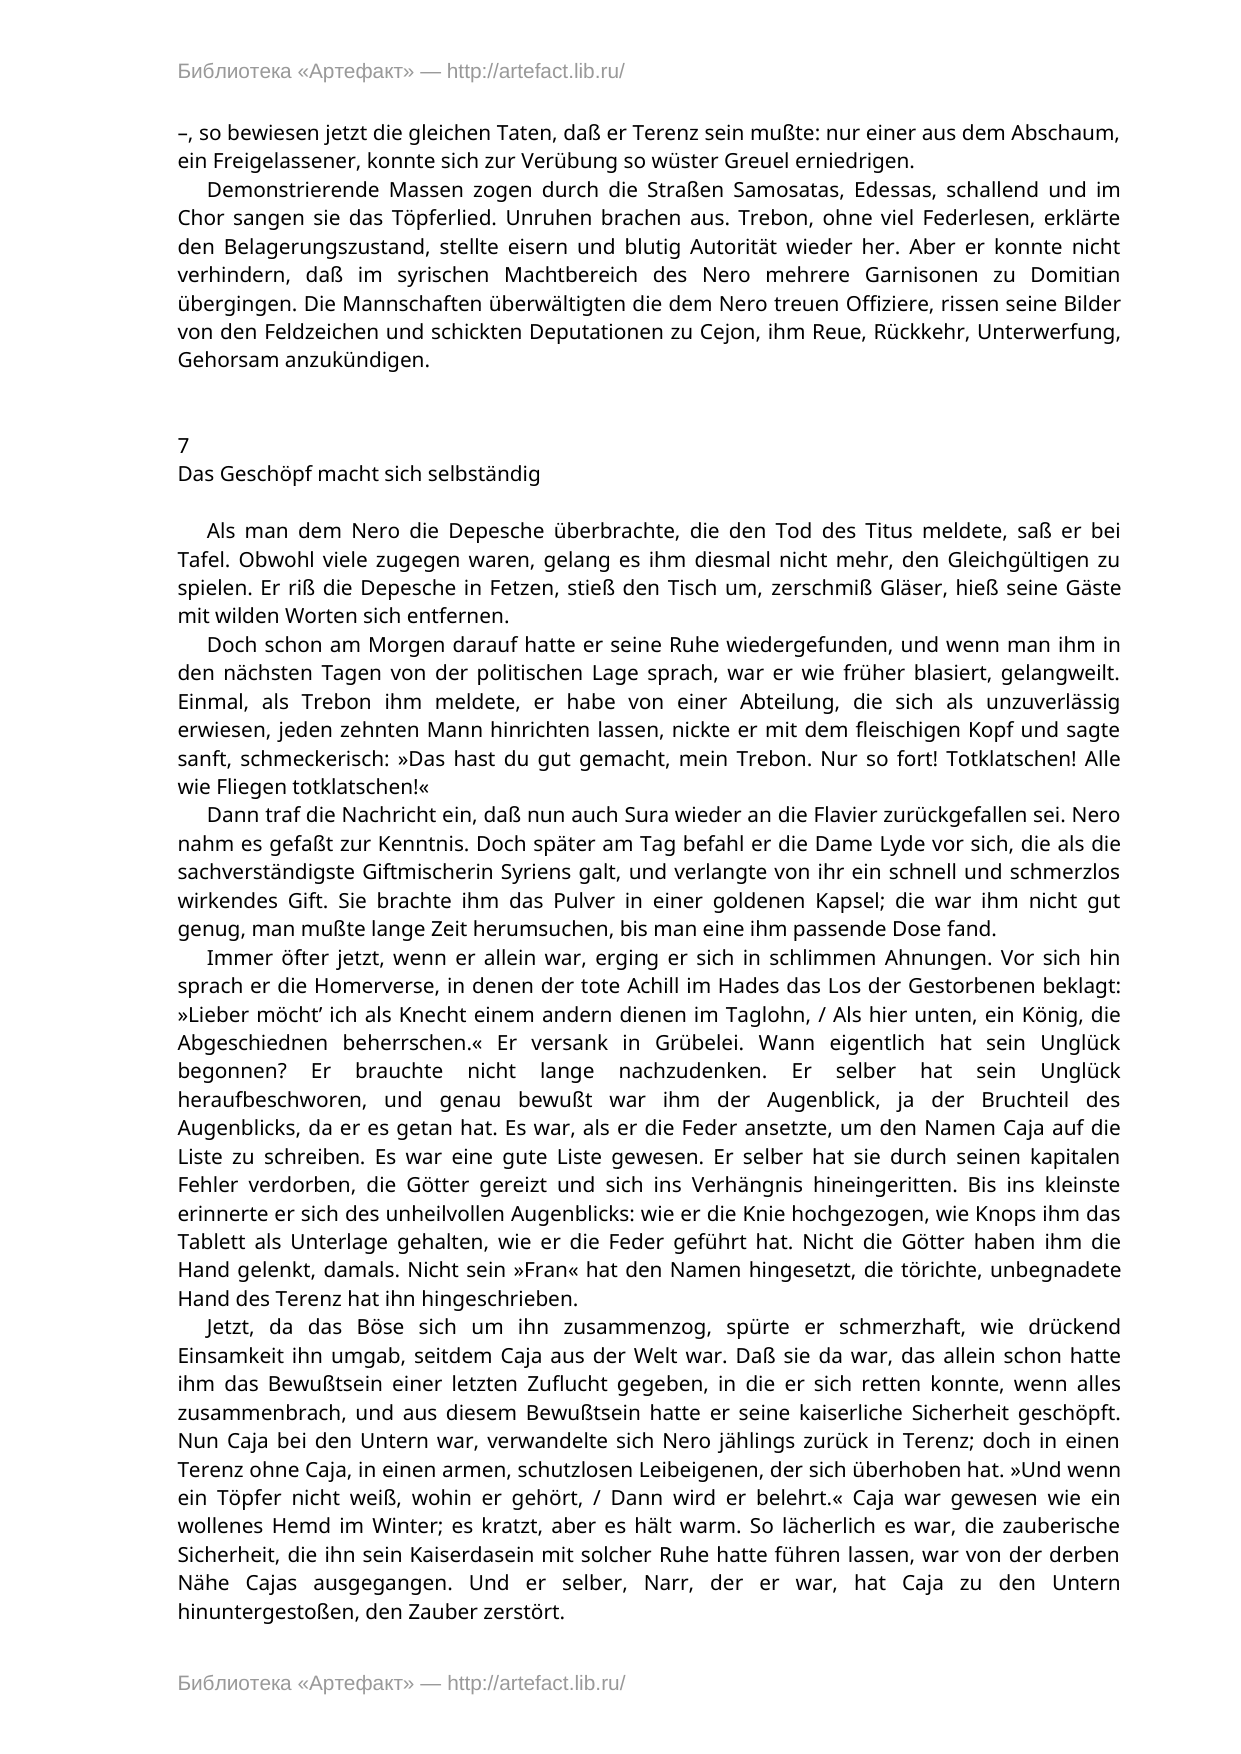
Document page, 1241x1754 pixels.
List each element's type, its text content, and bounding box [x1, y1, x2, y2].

text Immer öfter jetzt, wenn er allein war, erging er sich in schlimmen Ahnungen. Vor sich hin sprach er die Homerverse, in denen der tote Achill im Hades das Los der Gestorbenen beklagt: »Lieber möcht’ ich als Knecht einem andern dienen im Taglohn, / Als hier unten, ein König, die Abgeschiednen beherrschen.« Er versank in Grübelei. Wann eigentlich hat sein Unglück begonnen? Er brauchte nicht lange nachzudenken. Er selber hat sein Unglück heraufbeschworen, und genau bewußt war ihm der Augenblick, ja der Bruchteil des Augenblicks, da er es getan hat. Es war, als er die Feder ansetzte, um den Namen Caja auf die Liste zu schreiben. Es war eine gute Liste gewesen. Er selber hat sie durch seinen kapitalen Fehler verdorben, die Götter gereizt und sich ins Verhängnis hineingeritten. Bis ins kleinste erinnerte er sich des unheilvollen Augenblicks: wie er die Knie hochgezogen, wie Knops ihm das Tablett als Unterlage gehalten, wie er die Feder geführt hat. Nicht die Götter haben ihm die Hand gelenkt, damals. Nicht sein »Fran« hat den Namen hingesetzt, die törichte, unbegnadete Hand des Terenz hat ihn hingeschrieben. [177, 943, 1122, 1312]
text Als man dem Nero die Depesche überbrachte, die den Tod des Titus meldete, saß er bei Tafel. Obwohl viele zugegen waren, gelang es ihm diesmal nicht mehr, den Gleichgültigen zu spielen. Er riß die Depesche in Fetzen, stieß den Tisch um, zerschmiß Gläser, hieß seine Gäste mit wilden Worten sich entfernen. [177, 516, 1122, 630]
text Doch schon am Morgen darauf hatte er seine Ruhe wiedergefunden, und wenn man ihm in den nächsten Tagen von der politischen Lage sprach, war er wie früher blasiert, gelangweilt. Einmal, als Trebon ihm meldete, er habe von einer Abteilung, die sich als unzuverlässig erwiesen, jeden zehnten Mann hinrichten lassen, nickte er mit dem fleischigen Kopf und sagte sanft, schmeckerisch: »Das hast du gut gemacht, mein Trebon. Nur so fort! Totklatschen! Alle wie Fliegen totklatschen!« [177, 630, 1122, 801]
subtitle Das Geschöpf macht sich selbständig [177, 459, 1122, 488]
text Demonstrierende Massen zogen durch die Straßen Samosatas, Edessas, schallend und im Chor sangen sie das Töpferlied. Unruhen brachen aus. Trebon, ohne viel Federlesen, erklärte den Belagerungszustand, stellte eisern und blutig Autorität wieder her. Aber er konnte nicht verhindern, daß im syrischen Machtbereich des Nero mehrere Garnisonen zu Domitian übergingen. Die Mannschaften überwältigten die dem Nero treuen Offiziere, rissen seine Bilder von den Feldzeichen und schickten Deputationen zu Cejon, ihm Reue, Rückkehr, Unterwerfung, Gehorsam anzukündigen. [177, 175, 1122, 374]
subtitle 7 [177, 431, 1122, 459]
text Jetzt, da das Böse sich um ihn zusammenzog, spürte er schmerzhaft, wie drückend Einsamkeit ihn umgab, seitdem Caja aus der Welt war. Daß sie da war, das allein schon hatte ihm das Bewußtsein einer letzten Zuflucht gegeben, in die er sich retten konnte, wenn alles zusammenbrach, und aus diesem Bewußtsein hatte er seine kaiserliche Sicherheit geschöpft. Nun Caja bei den Untern war, verwandelte sich Nero jählings zurück in Terenz; doch in einen Terenz ohne Caja, in einen armen, schutzlosen Leibeigenen, der sich überhoben hat. »Und wenn ein Töpfer nicht weiß, wohin er gehört, / Dann wird er belehrt.« Caja war gewesen wie ein wollenes Hemd im Winter; es kratzt, aber es hält warm. So lächerlich es war, die zauberische Sicherheit, die ihn sein Kaiserdasein mit solcher Ruhe hatte führen lassen, war von der derben Nähe Cajas ausgegangen. Und er selber, Narr, der er war, hat Caja zu den Untern hinuntergestoßen, den Zauber zerstört. [177, 1312, 1122, 1625]
text Dann traf die Nachricht ein, daß nun auch Sura wieder an die Flavier zurückgefallen sei. Nero nahm es gefaßt zur Kenntnis. Doch später am Tag befahl er die Dame Lyde vor sich, die als die sachverständigste Giftmischerin Syriens galt, und verlangte von ihr ein schnell und schmerzlos wirkendes Gift. Sie brachte ihm das Pulver in einer goldenen Kapsel; die war ihm nicht gut genug, man mußte lange Zeit herumsuchen, bis man eine ihm passende Dose fand. [177, 801, 1122, 943]
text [177, 118, 1122, 175]
